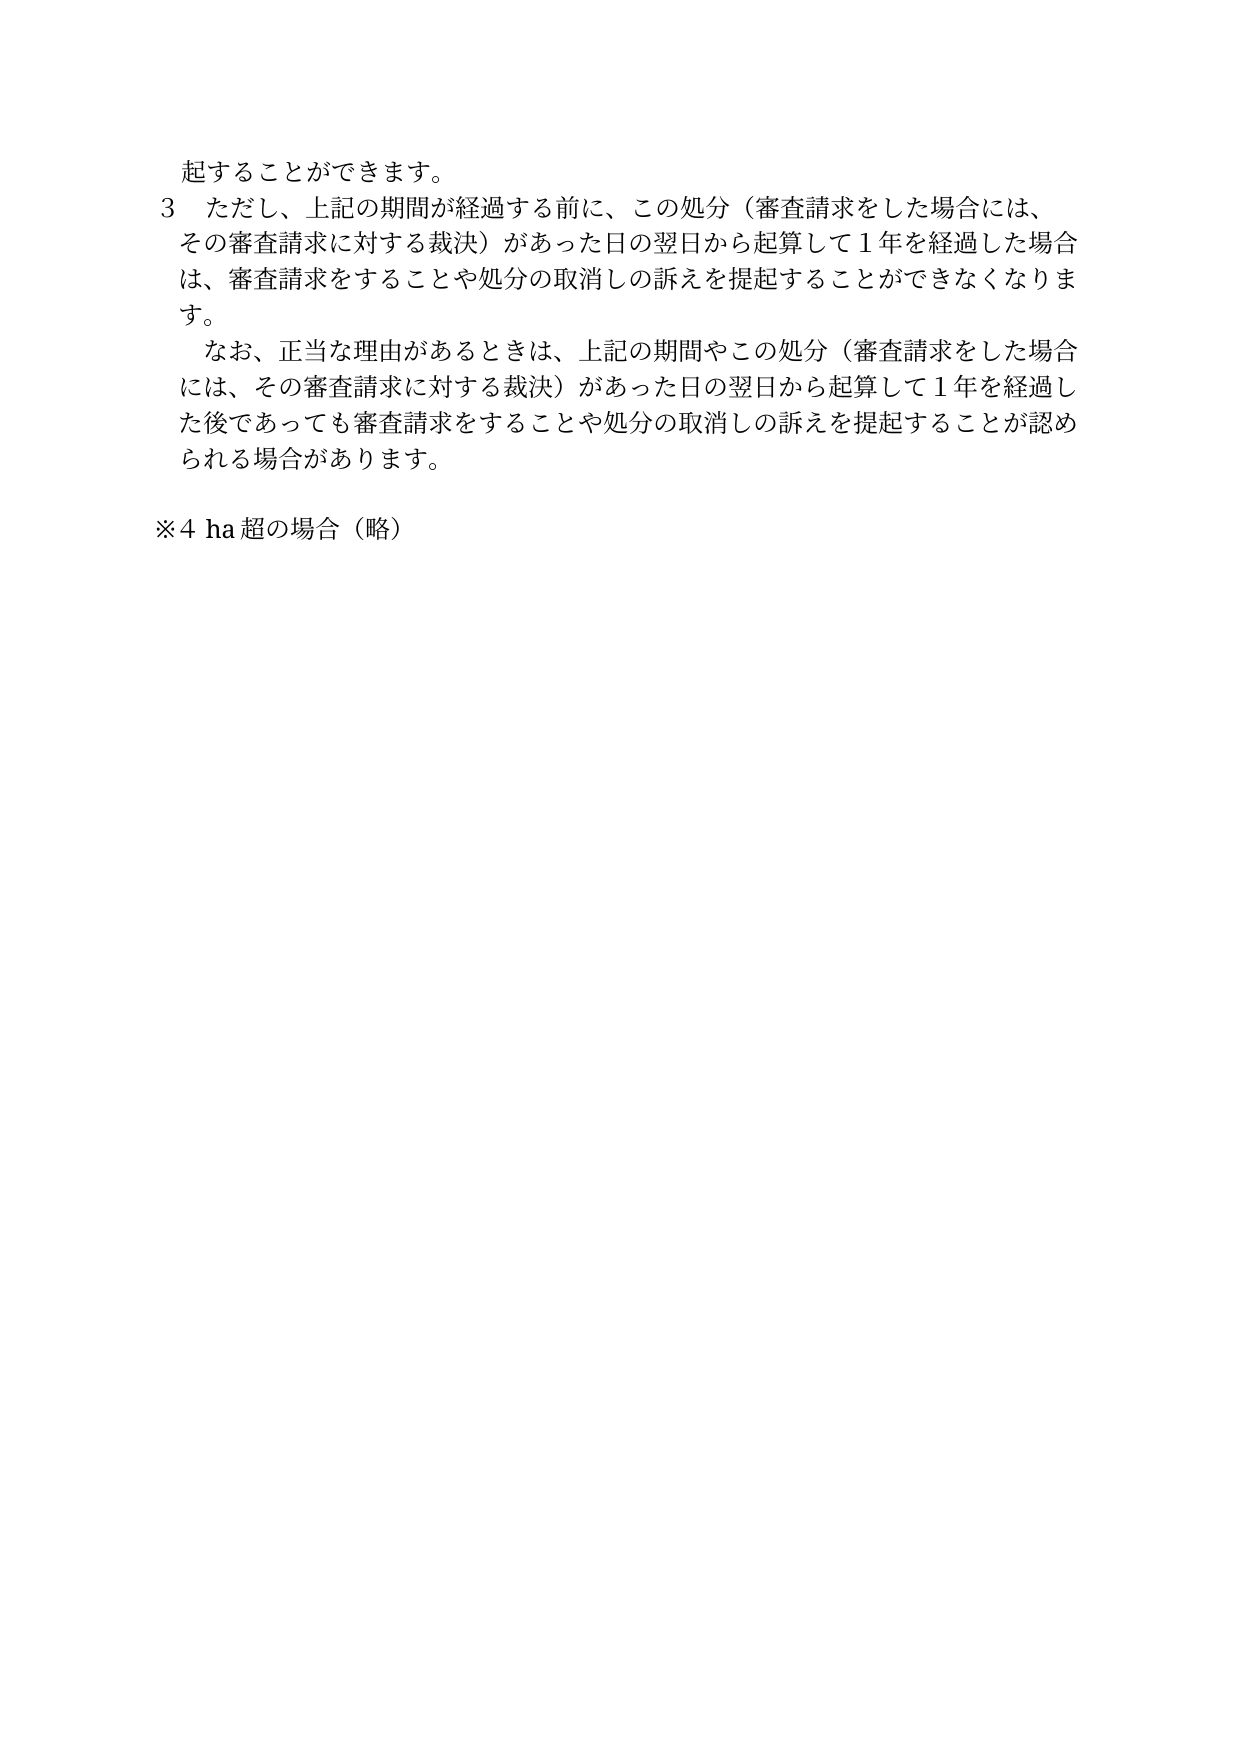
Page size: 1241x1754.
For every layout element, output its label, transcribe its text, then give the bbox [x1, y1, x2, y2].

text その審査請求に対する裁決）があった日の翌日から起算して１年を経過した場合は、審査請求をすることや処分の取消しの訴えを提起することができなくなります。 [178, 224, 1085, 332]
text ※４ha超の場合（略） [155, 510, 1085, 546]
text ３ ただし、上記の期間が経過する前に、この処分（審査請求をした場合には、 [155, 188, 1085, 224]
text なお、正当な理由があるときは、上記の期間やこの処分（審査請求をした場合には、その審査請求に対する裁決）があった日の翌日から起算して１年を経過した後であっても審査請求をすることや処分の取消しの訴えを提起することが認められる場合があります。 [178, 332, 1085, 476]
text 起することができます。 [155, 152, 1085, 188]
